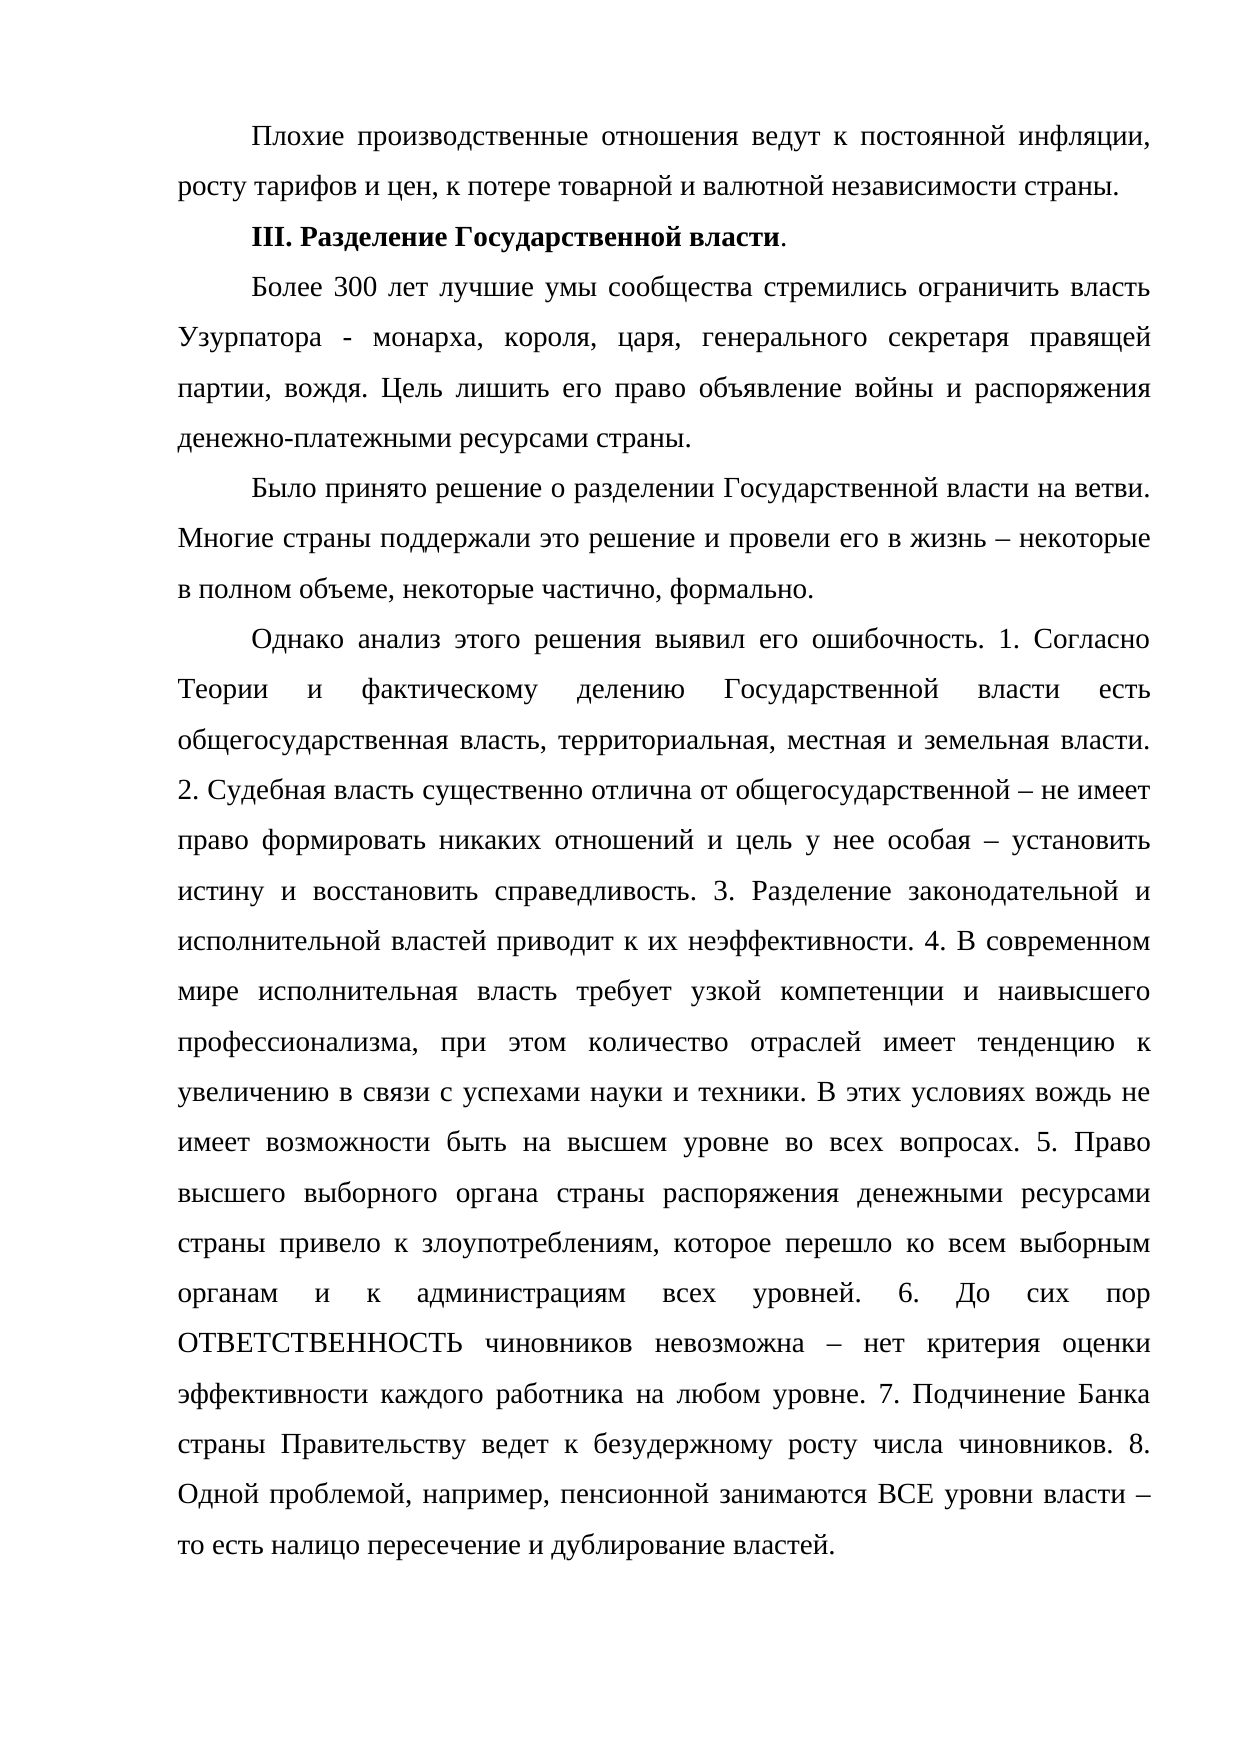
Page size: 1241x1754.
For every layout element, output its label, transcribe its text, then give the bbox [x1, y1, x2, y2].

text III. Разделение Государственной власти. [177, 219, 1152, 252]
text Плохие производственные отношения ведут к постоянной инфляции, росту тарифов и цен, к потере товарной и валютной независимости страны. [177, 118, 1152, 202]
text Однако анализ этого решения выявил его ошибочность. 1. Согласно Теории и фактическому делению Государственной власти есть общегосударственная власть, территориальная, местная и земельная власти. 2. Судебная власть существенно отлична от общегосударственной – не имеет право формировать никаких отношений и цель у нее особая – установить истину и восстановить справедливость. 3. Разделение законодательной и исполнительной властей приводит к их неэффективности. 4. В современном мире исполнительная власть требует узкой компетенции и наивысшего профессионализма, при этом количество отраслей имеет тенденцию к увеличению в связи с успехами науки и техники. В этих условиях вождь не имеет возможности быть на высшем уровне во всех вопросах. 5. Право высшего выборного органа страны распоряжения денежными ресурсами страны привело к злоупотреблениям, которое перешло ко всем выборным органам и к администрациям всех уровней. 6. До сих пор ОТВЕТСТВЕННОСТЬ чиновников невозможна – нет критерия оценки эффективности каждого работника на любом уровне. 7. Подчинение Банка страны Правительству ведет к безудержному росту числа чиновников. 8. Одной проблемой, например, пенсионной занимаются ВСЕ уровни власти – то есть налицо пересечение и дублирование властей. [177, 621, 1152, 1560]
text Было принято решение о разделении Государственной власти на ветви. Многие страны поддержали это решение и провели его в жизнь – некоторые в полном объеме, некоторые частично, формально. [177, 470, 1152, 604]
text Более 300 лет лучшие умы сообщества стремились ограничить власть Узурпатора - монарха, короля, царя, генерального секретаря правящей партии, вождя. Цель лишить его право объявление войны и распоряжения денежно-платежными ресурсами страны. [177, 269, 1152, 453]
